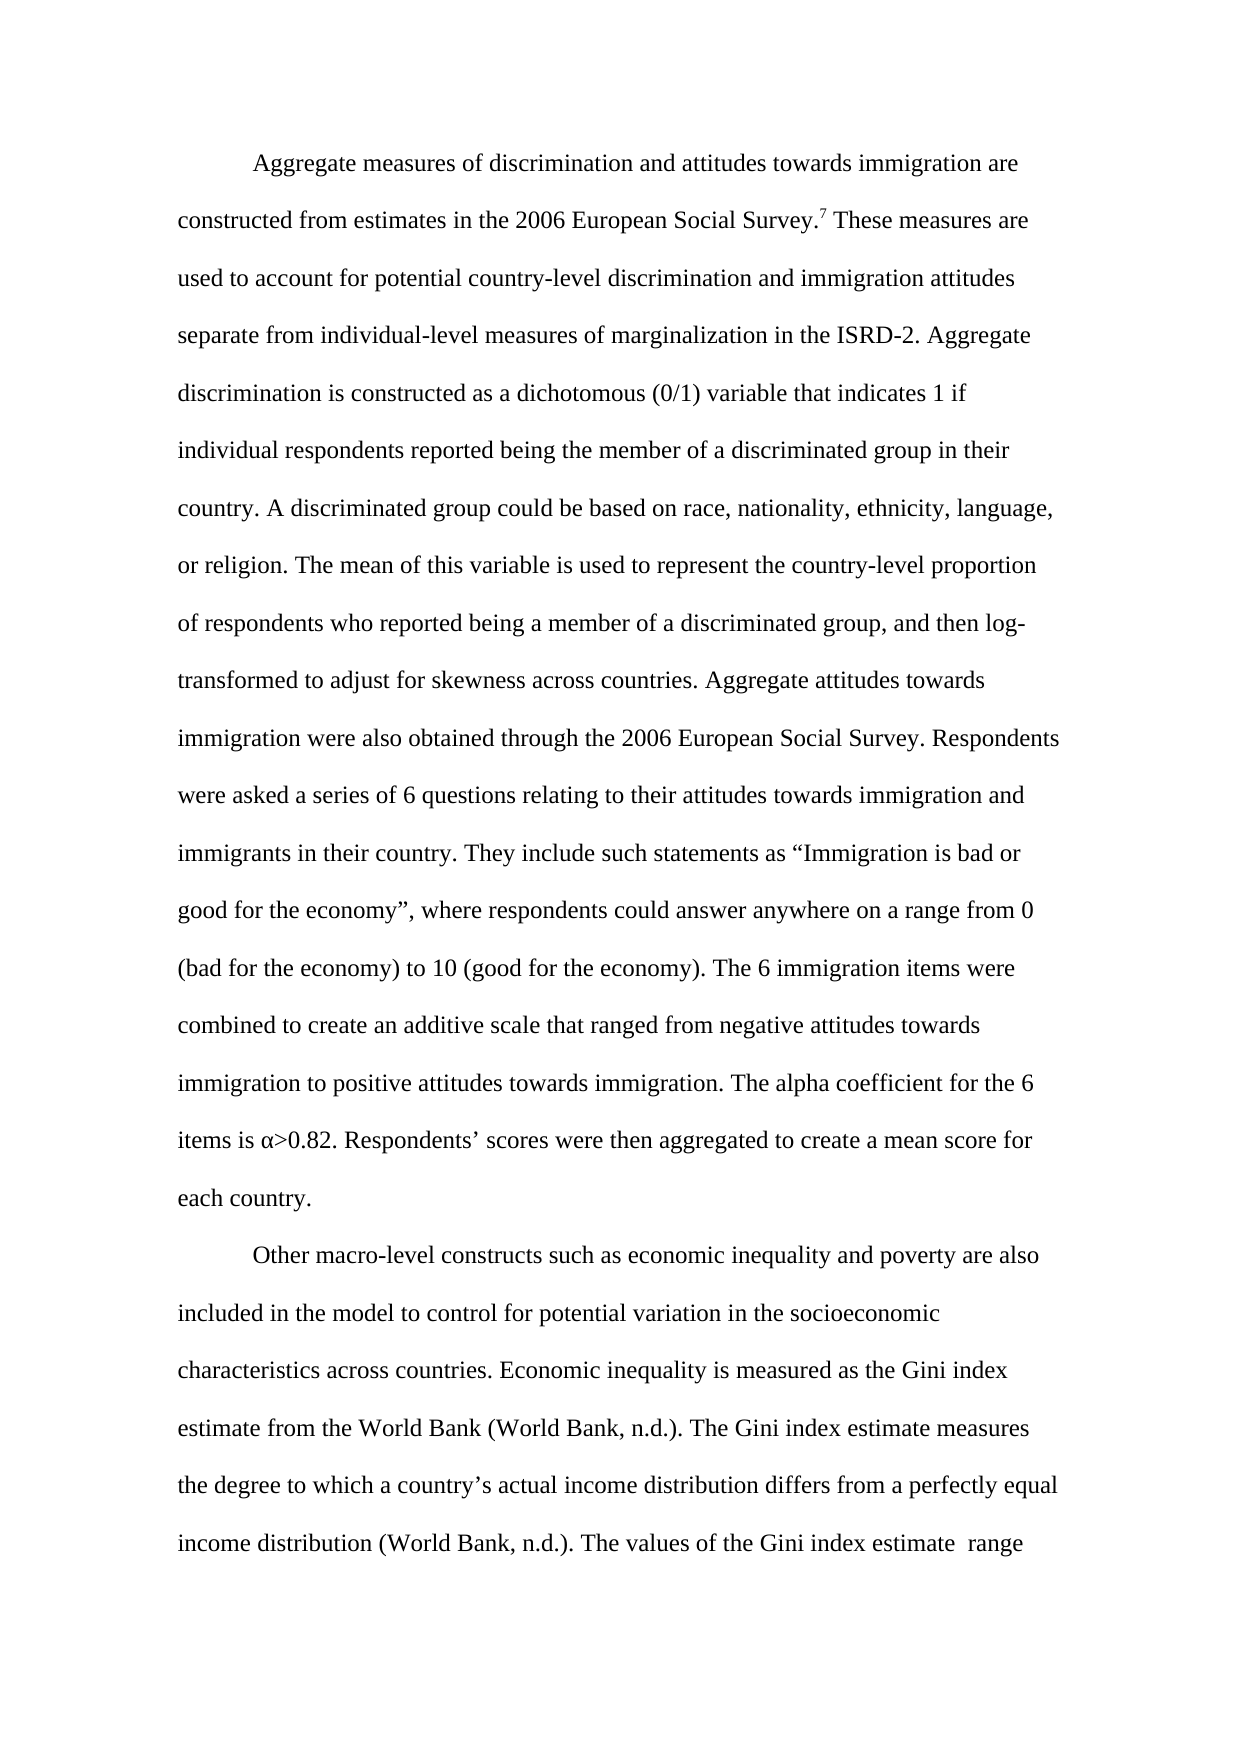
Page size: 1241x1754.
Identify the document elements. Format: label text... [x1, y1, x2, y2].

text Aggregate measures of discrimination and attitudes towards immigration are constructed from estimates in the 2006 European Social Survey.7 These measures are used to account for potential country-level discrimination and immigration attitudes separate from individual-level measures of marginalization in the ISRD-2. Aggregate discrimination is constructed as a dichotomous (0/1) variable that indicates 1 if individual respondents reported being the member of a discriminated group in their country. A discriminated group could be based on race, nationality, ethnicity, language, or religion. The mean of this variable is used to represent the country-level proportion of respondents who reported being a member of a discriminated group, and then log-transformed to adjust for skewness across countries. Aggregate attitudes towards immigration were also obtained through the 2006 European Social Survey. Respondents were asked a series of 6 questions relating to their attitudes towards immigration and immigrants in their country. They include such statements as “Immigration is bad or good for the economy”, where respondents could answer anywhere on a range from 0 (bad for the economy) to 10 (good for the economy). The 6 immigration items were combined to create an additive scale that ranged from negative attitudes towards immigration to positive attitudes towards immigration. The alpha coefficient for the 6 items is α>0.82. Respondents’ scores were then aggregated to create a mean score for each country. [177, 148, 1063, 1211]
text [177, 1240, 1063, 1556]
